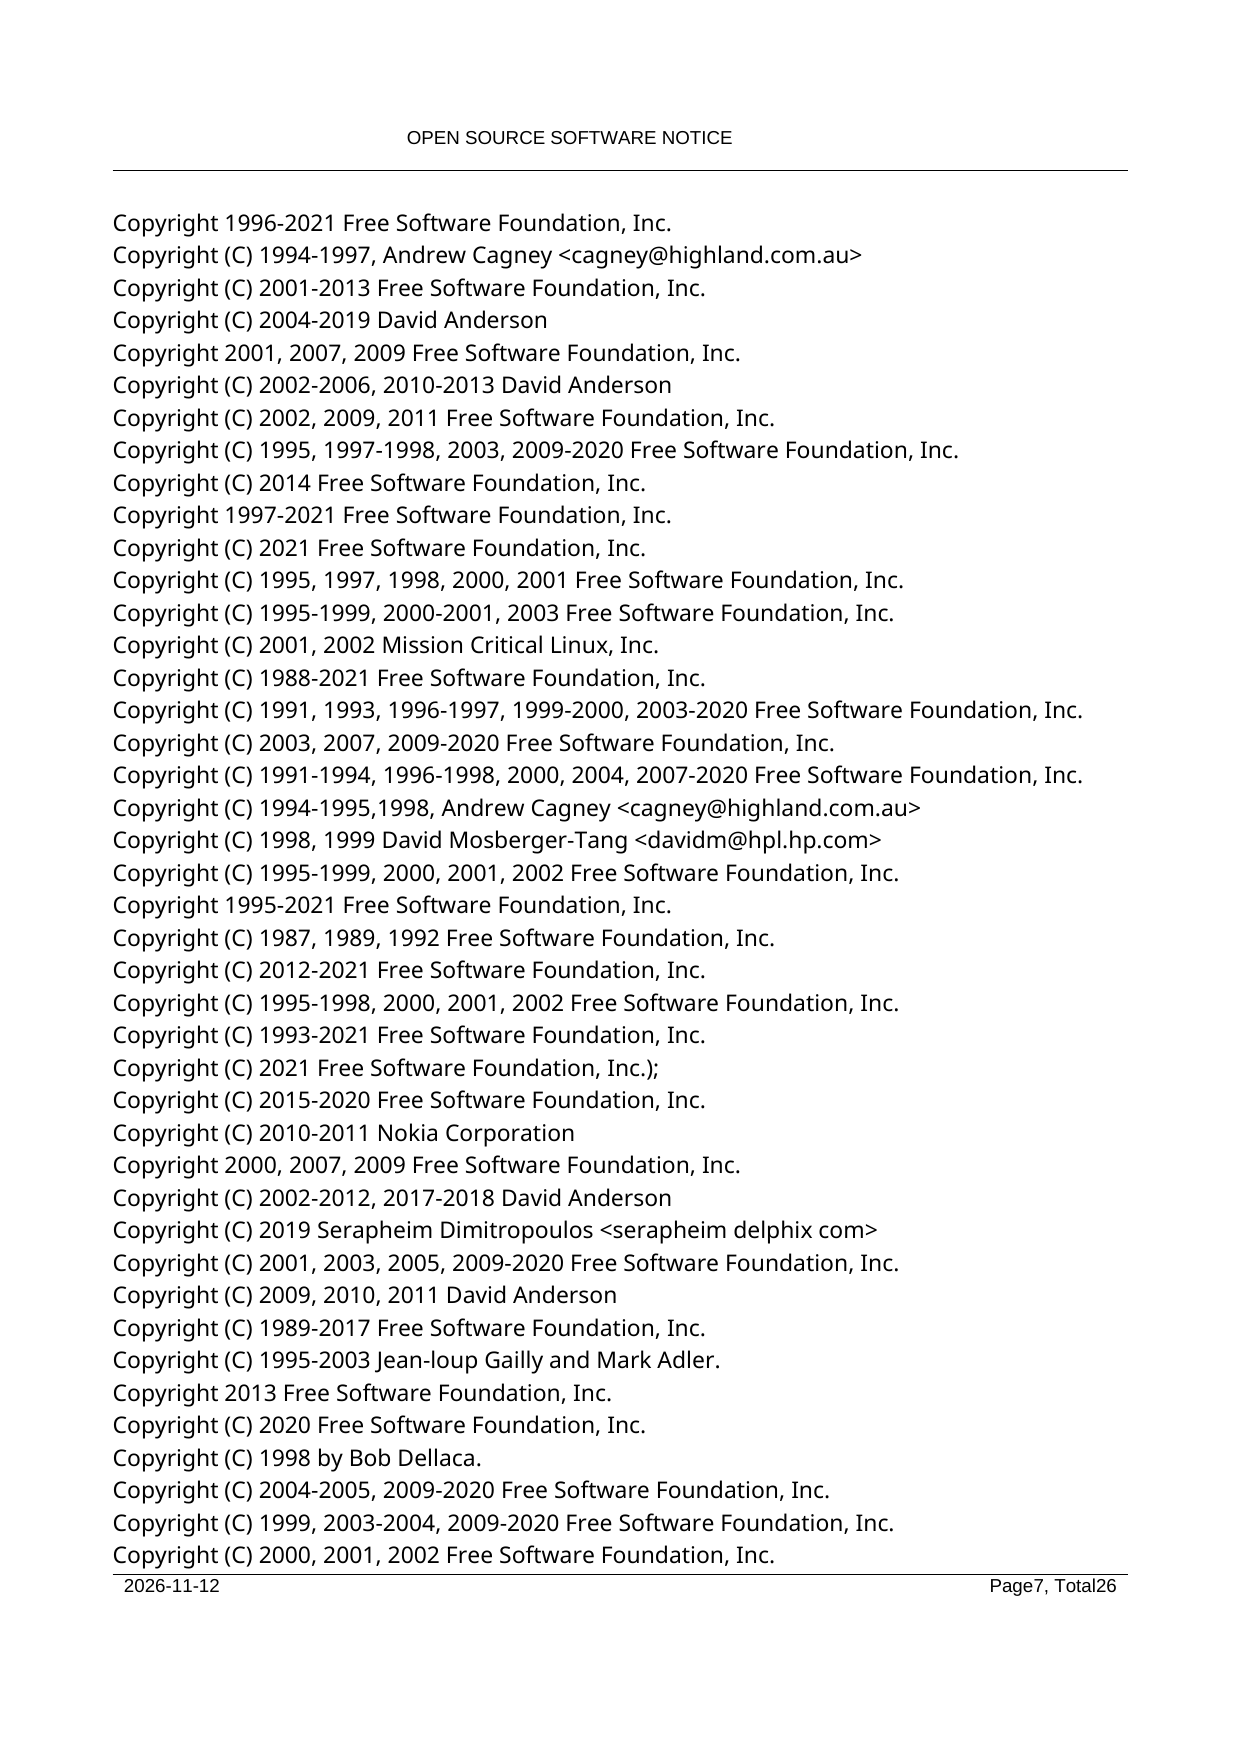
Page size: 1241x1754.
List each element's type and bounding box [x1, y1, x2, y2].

text [112, 206, 1128, 1571]
